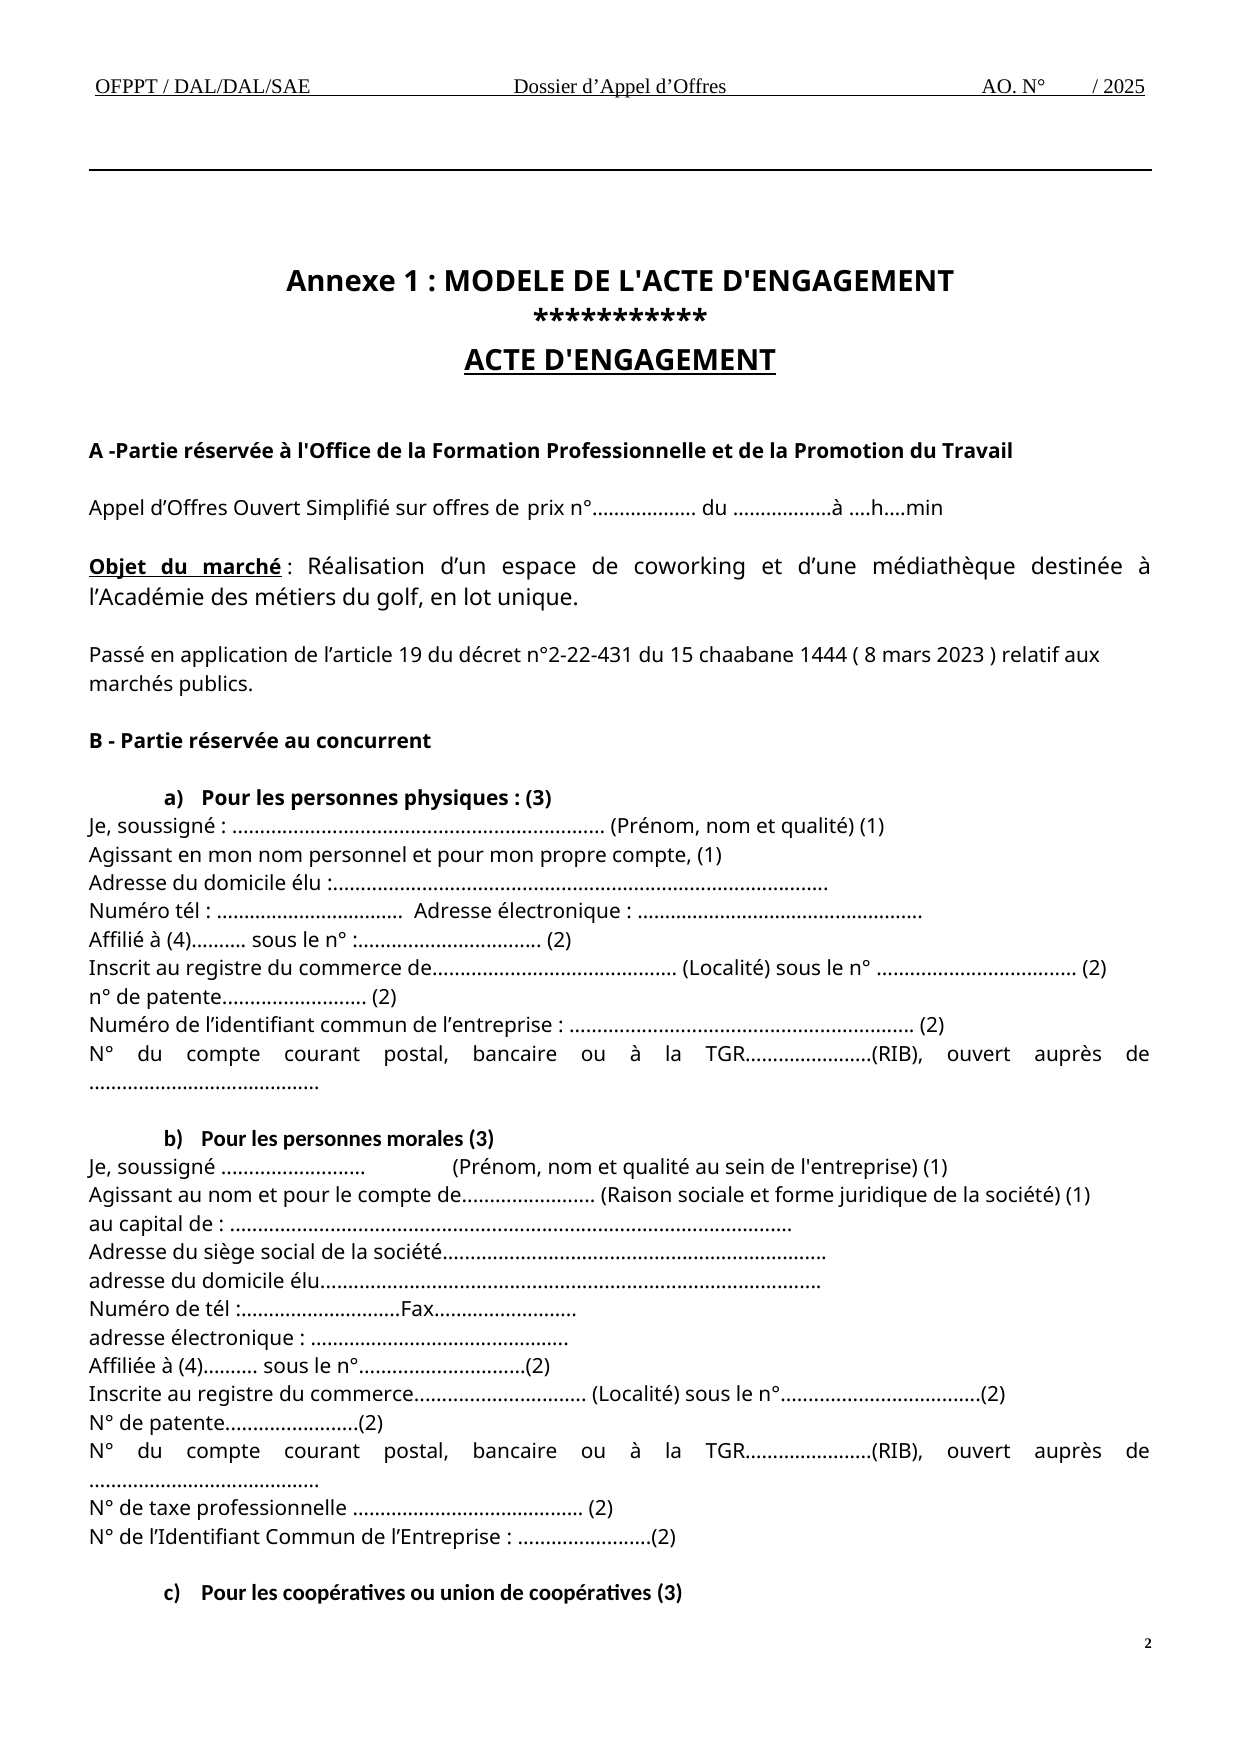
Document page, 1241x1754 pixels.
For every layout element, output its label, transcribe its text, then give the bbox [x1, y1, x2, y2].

text Adresse du siège social de la société..................................................................... [89, 1237, 1152, 1266]
text adresse électronique : ……………………………………….. [89, 1323, 1152, 1351]
text Inscrit au registre du commerce de............................................ (Localité) sous le n° .................................... (2) [89, 953, 1152, 982]
text N° de l’Identifiant Commun de l’Entreprise : ........................(2) [89, 1522, 1152, 1550]
text Affiliée à (4)………. sous le n°..............................(2) [89, 1351, 1152, 1379]
text Numéro de l’identifiant commun de l’entreprise : .............................................................. (2) [89, 1010, 1152, 1039]
text N° de taxe professionnelle …………………………………… (2) [89, 1493, 1152, 1522]
list Pour les personnes morales (3) [164, 1124, 1152, 1152]
text Je, soussigné .......................... (Prénom, nom et qualité au sein de l'entreprise) (1) [89, 1152, 1152, 1181]
text Annexe 1 : MODELE DE L'ACTE D'ENGAGEMENT [89, 260, 1152, 300]
text Inscrite au registre du commerce............................... (Localité) sous le n°....................................(2) [89, 1379, 1152, 1408]
text n° de patente.......................... (2) [89, 982, 1152, 1010]
list Pour les personnes physiques : (3) [164, 783, 1152, 811]
text Agissant en mon nom personnel et pour mon propre compte, (1) [89, 840, 1152, 868]
text Agissant au nom et pour le compte de........................ (Raison sociale et forme juridique de la société) (1) [89, 1181, 1152, 1209]
text Numéro de tél :………………………..Fax…………………….. [89, 1294, 1152, 1323]
list Pour les coopératives ou union de coopératives (3) [164, 1578, 1152, 1606]
text Appel d’Offres Ouvert Simplifié sur offres de prix n°………………. du ………………à ….h….min [89, 493, 1152, 521]
text N° du compte courant postal, bancaire ou à la TGR…………………..(RIB), ouvert auprès de …………………………………… [89, 1039, 1152, 1096]
text Adresse du domicile élu :......................................................................................... [89, 868, 1152, 897]
text Affilié à (4)………. sous le n° :................................. (2) [89, 925, 1152, 953]
text Numéro tél : ……………………………. Adresse électronique : ……………………………………………. [89, 897, 1152, 925]
text B - Partie réservée au concurrent [89, 726, 1152, 754]
text Je, soussigné : ................................................................... (Prénom, nom et qualité) (1) [89, 811, 1152, 840]
text N° du compte courant postal, bancaire ou à la TGR…………………..(RIB), ouvert auprès de …………………………………… [89, 1436, 1152, 1493]
text adresse du domicile élu.......................................................................................... [89, 1266, 1152, 1294]
text au capital de : ..................................................................................................... [89, 1209, 1152, 1237]
subtitle ACTE D'ENGAGEMENT [89, 339, 1152, 379]
text *********** [89, 300, 1152, 339]
list Objet du marché : Réalisation d’un espace de coworking et d’une médiathèque destinée à l’Académie des métiers du golf, en lot unique. [89, 550, 1152, 612]
text A -Partie réservée à l'Office de la Formation Professionnelle et de la Promotion du Travail [89, 436, 1152, 464]
text N° de patente........................(2) [89, 1408, 1152, 1436]
text Passé en application de l’article 19 du décret n°2-22-431 du 15 chaabane 1444 ( 8 mars 2023 ) relatif aux marchés publics. [89, 641, 1152, 697]
